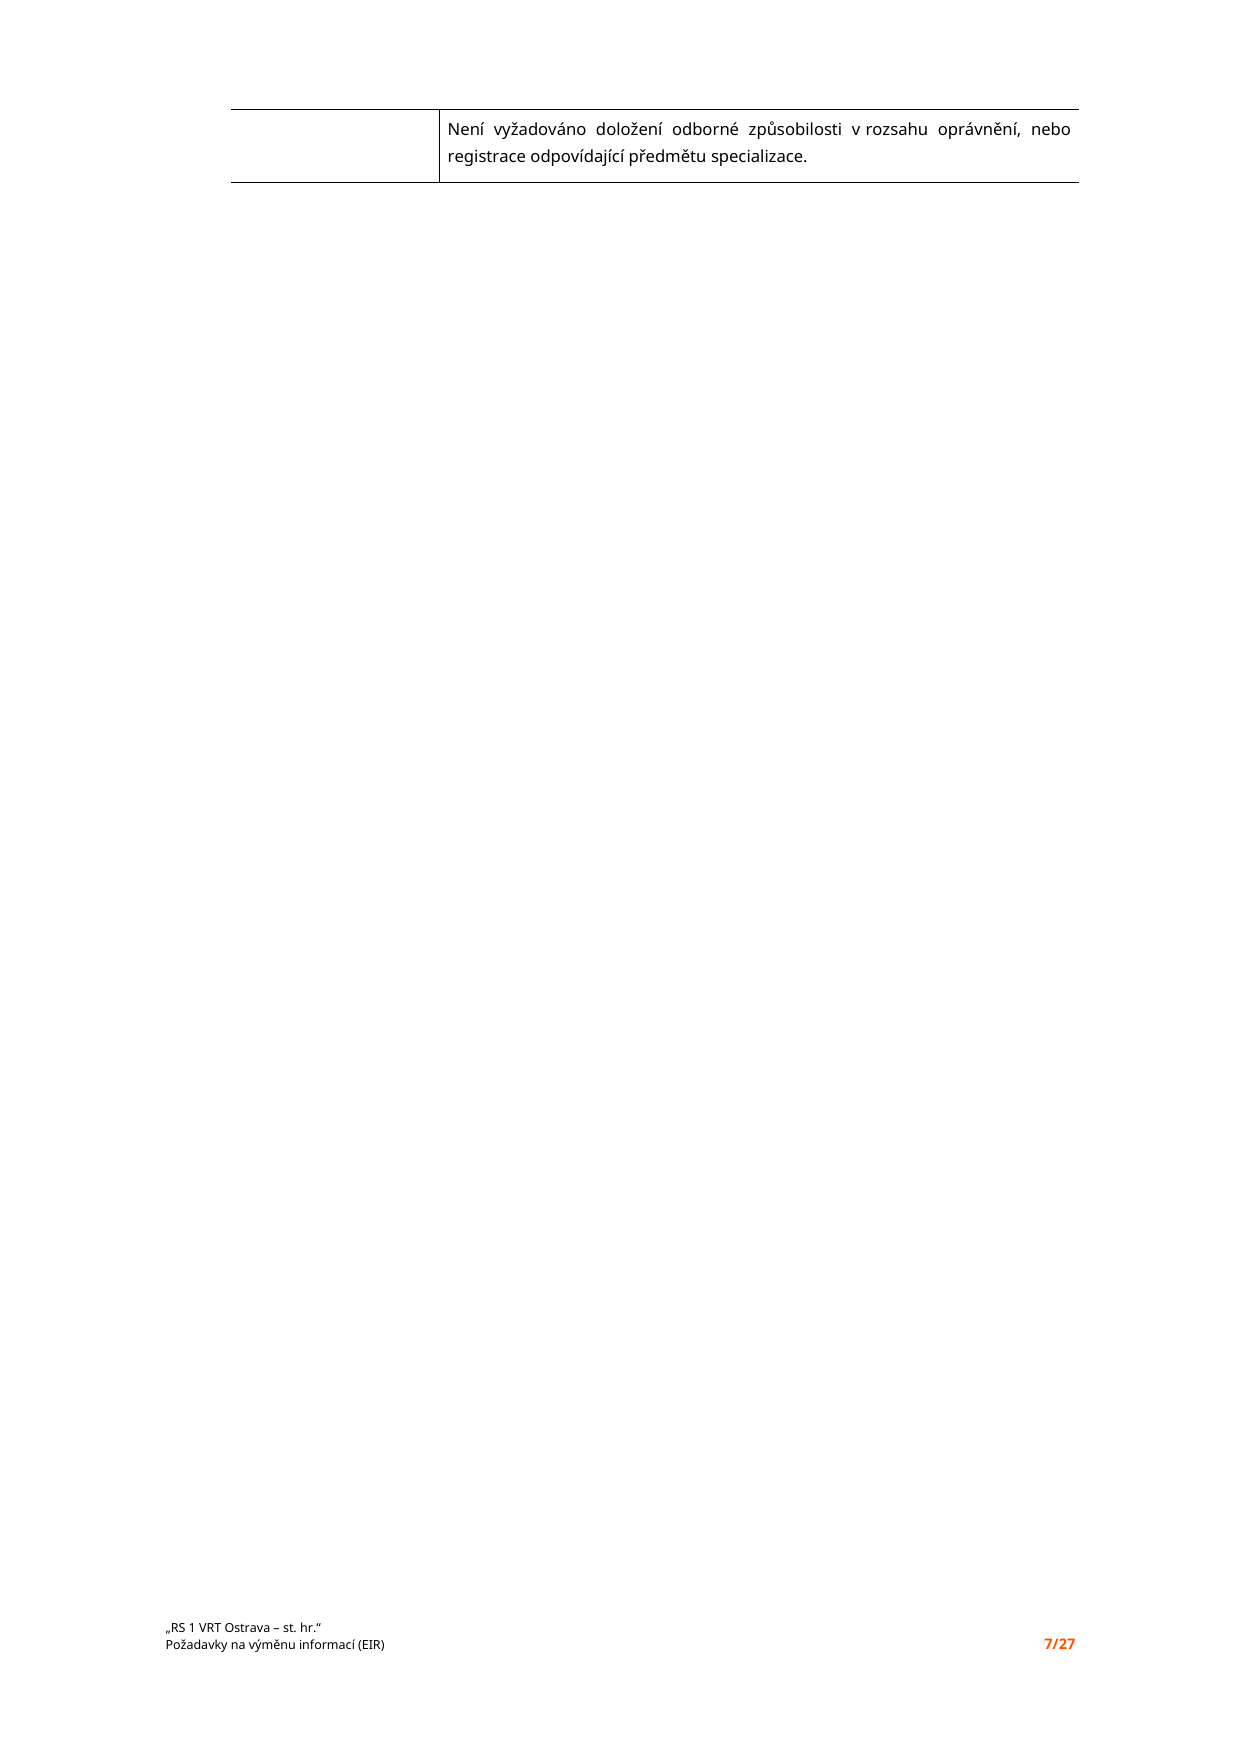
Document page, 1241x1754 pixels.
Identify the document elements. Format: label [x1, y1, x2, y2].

table_cell [440, 110, 1079, 182]
table_cell [231, 110, 439, 182]
